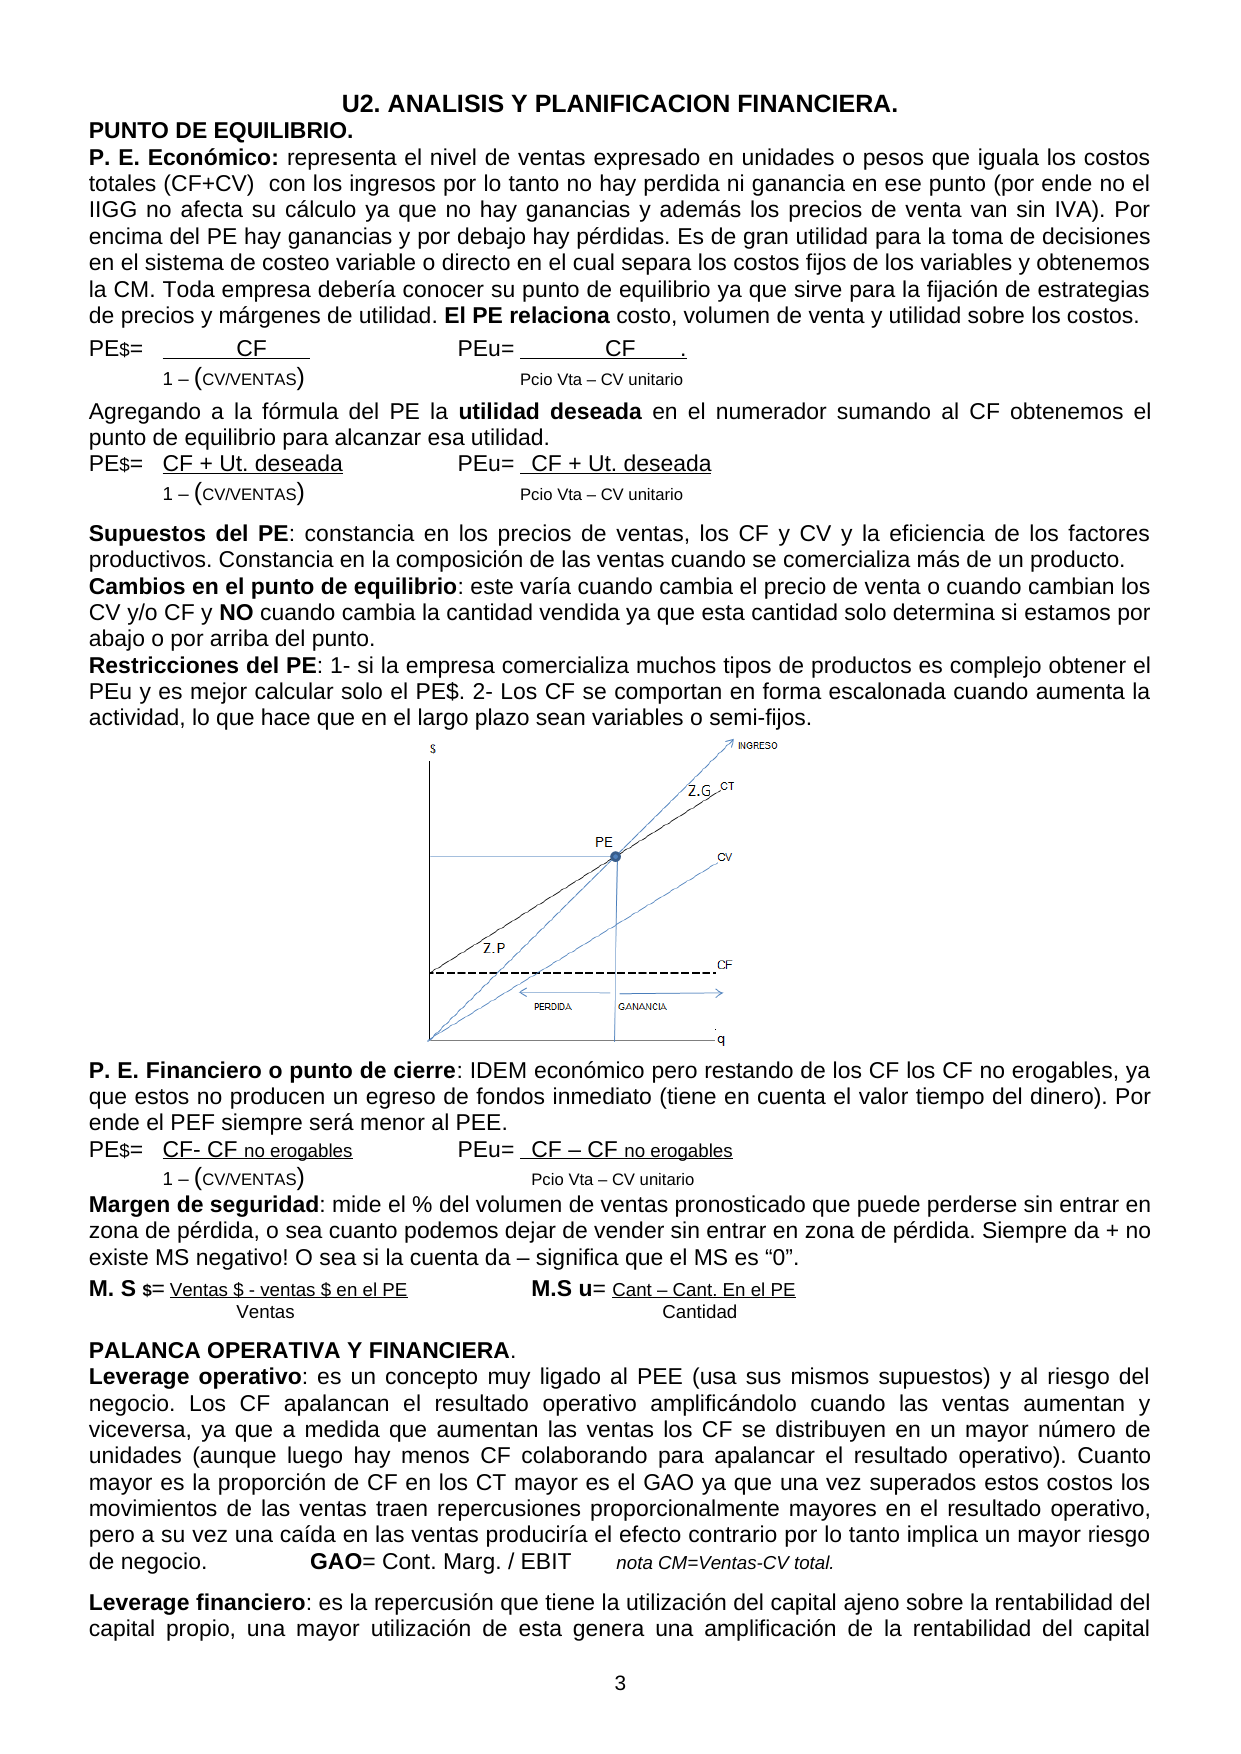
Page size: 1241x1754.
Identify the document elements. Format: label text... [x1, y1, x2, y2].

text Ventas Cantidad [89, 1301, 1152, 1322]
text PUNTO DE EQUILIBRIO. [89, 117, 1152, 144]
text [89, 1588, 1152, 1641]
picture [426, 737, 781, 1048]
text 1 – (CV/VENTAS) Pcio Vta – CV unitario [89, 1162, 1152, 1191]
text Restricciones del PE: 1- si la empresa comercializa muchos tipos de productos es complejo obtener el PEu y es mejor calcular solo el PE$. 2- Los CF se comportan en forma escalonada cuando aumenta la actividad, lo que hace que en el largo plazo sean variables o semi-fijos. [89, 652, 1152, 731]
text 1 – (CV/VENTAS) Pcio Vta – CV unitario [89, 362, 1152, 391]
text PALANCA OPERATIVA Y FINANCIERA. [89, 1337, 1152, 1363]
text Leverage operativo: es un concepto muy ligado al PEE (usa sus mismos supuestos) y al riesgo del negocio. Los CF apalancan el resultado operativo amplificándolo cuando las ventas aumentan y viceversa, ya que a medida que aumentan las ventas los CF se distribuyen en un mayor número de unidades (aunque luego hay menos CF colaborando para apalancar el resultado operativo). Cuanto mayor es la proporción de CF en los CT mayor es el GAO ya que una vez superados estos costos los movimientos de las ventas traen repercusiones proporcionalmente mayores en el resultado operativo, pero a su vez una caída en las ventas produciría el efecto contrario por lo tanto implica un mayor riesgo de negocio. GAO= Cont. Marg. / EBIT nota CM=Ventas-CV total. [89, 1363, 1152, 1574]
text 1 – (CV/VENTAS) Pcio Vta – CV unitario [89, 477, 1152, 506]
text PE$= CF- CF no erogables PEu= CF – CF no erogables [89, 1136, 1152, 1162]
text M. S $= Ventas $ - ventas $ en el PE M.S u= Cant – Cant. En el PE [89, 1274, 1152, 1301]
text P. E. Financiero o punto de cierre: IDEM económico pero restando de los CF los CF no erogables, ya que estos no producen un egreso de fondos inmediato (tiene en cuenta el valor tiempo del dinero). Por ende el PEF siempre será menor al PEE. [89, 1057, 1152, 1136]
text Cambios en el punto de equilibrio: este varía cuando cambia el precio de venta o cuando cambian los CV y/o CF y NO cuando cambia la cantidad vendida ya que esta cantidad solo determina si estamos por abajo o por arriba del punto. [89, 573, 1152, 652]
text U2. ANALISIS Y PLANIFICACION FINANCIERA. [89, 89, 1152, 117]
text Supuestos del PE: constancia en los precios de ventas, los CF y CV y la eficiencia de los factores productivos. Constancia en la composición de las ventas cuando se comercializa más de un producto. [89, 520, 1152, 573]
text Agregando a la fórmula del PE la utilidad deseada en el numerador sumando al CF obtenemos el punto de equilibrio para alcanzar esa utilidad. [89, 398, 1152, 450]
text PE$= CF PEu= CF . [89, 335, 1152, 362]
text Margen de seguridad: mide el % del volumen de ventas pronosticado que puede perderse sin entrar en zona de pérdida, o sea cuanto podemos dejar de vender sin entrar en zona de pérdida. Siempre da + no existe MS negativo! O sea si la cuenta da – significa que el MS es “0”. [89, 1191, 1152, 1270]
text PE$= CF + Ut. deseada PEu= CF + Ut. deseada [89, 450, 1152, 477]
text P. E. Económico: representa el nivel de ventas expresado en unidades o pesos que iguala los costos totales (CF+CV) con los ingresos por lo tanto no hay perdida ni ganancia en ese punto (por ende no el IIGG no afecta su cálculo ya que no hay ganancias y además los precios de venta van sin IVA). Por encima del PE hay ganancias y por debajo hay pérdidas. Es de gran utilidad para la toma de decisiones en el sistema de costeo variable o directo en el cual separa los costos fijos de los variables y obtenemos la CM. Toda empresa debería conocer su punto de equilibrio ya que sirve para la fijación de estrategias de precios y márgenes de utilidad. El PE relaciona costo, volumen de venta y utilidad sobre los costos. [89, 144, 1152, 328]
